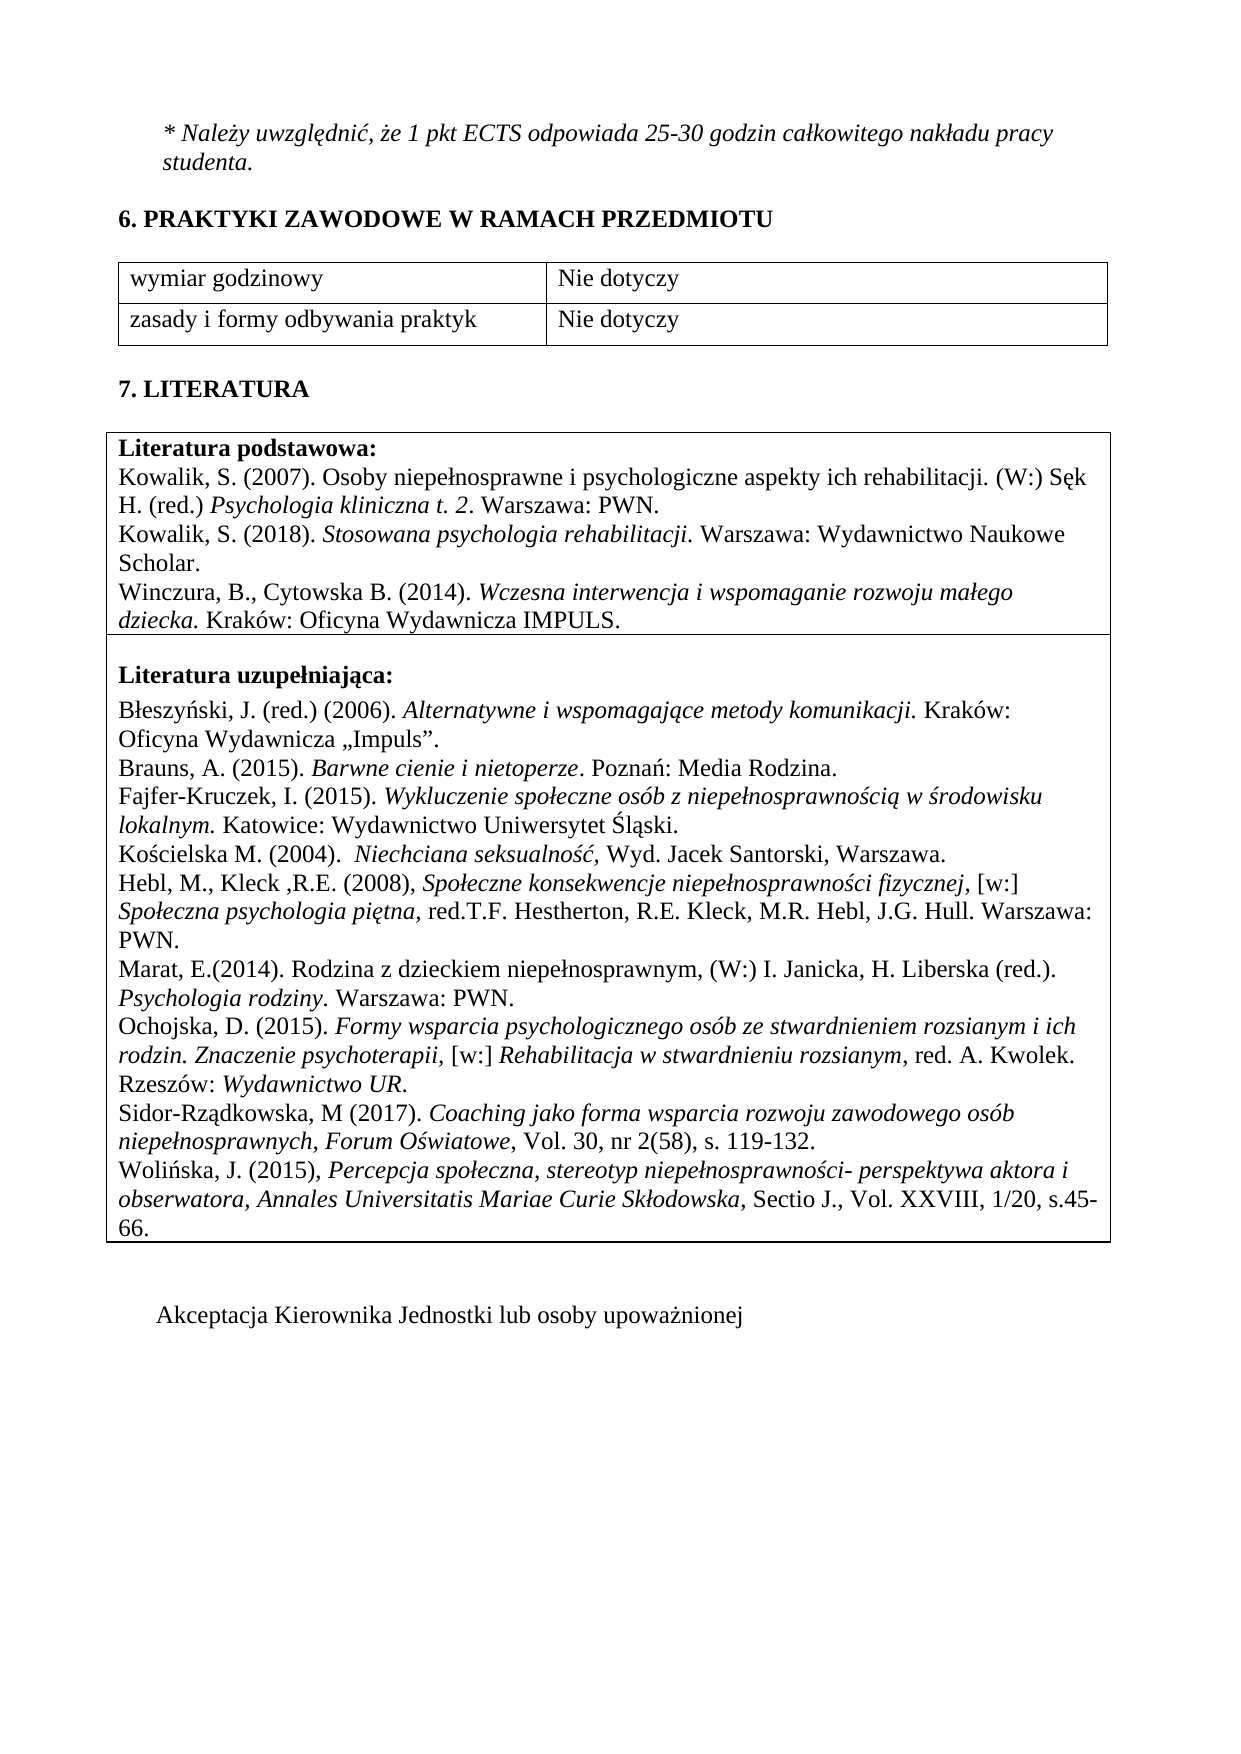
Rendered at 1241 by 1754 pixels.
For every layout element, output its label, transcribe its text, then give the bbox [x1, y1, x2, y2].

table_cell Nie dotyczy [547, 304, 1107, 344]
text * Należy uwzględnić, że 1 pkt ECTS odpowiada 25-30 godzin całkowitego nakładu pracy studenta. [162, 118, 1122, 176]
text 6. PRAKTYKI ZAWODOWE W RAMACH PRZEDMIOTU [118, 204, 1122, 233]
table_header wymiar godzinowy [119, 263, 546, 303]
table_header Nie dotyczy [547, 263, 1107, 303]
table_cell zasady i formy odbywania praktyk [119, 304, 546, 344]
table_header Literatura podstawowa: Kowalik, S. (2007). Osoby niepełnosprawne i psychologiczne aspekty ich rehabilitacji. (W:) Sęk H. (red.) Psychologia kliniczna t. 2. Warszawa: PWN. Kowalik, S. (2018). Stosowana psychologia rehabilitacji. Warszawa: Wydawnictwo Naukowe Scholar. Winczura, B., Cytowska B. (2014). Wczesna interwencja i wspomaganie rozwoju małego dziecka. Kraków: Oficyna Wydawnicza IMPULS. [107, 433, 1110, 634]
table_cell Literatura uzupełniająca: Błeszyński, J. (red.) (2006). Alternatywne i wspomagające metody komunikacji. Kraków: Oficyna Wydawnicza „Impuls”. Brauns, A. (2015). Barwne cienie i nietoperze. Poznań: Media Rodzina. Fajfer-Kruczek, I. (2015). Wykluczenie społeczne osób z niepełnosprawnością w środowisku lokalnym. Katowice: Wydawnictwo Uniwersytet Śląski. Kościelska M. (2004). Niechciana seksualność, Wyd. Jacek Santorski, Warszawa. Hebl, M., Kleck ,R.E. (2008), Społeczne konsekwencje niepełnosprawności fizycznej, [w:] Społeczna psychologia piętna, red.T.F. Hestherton, R.E. Kleck, M.R. Hebl, J.G. Hull. Warszawa: PWN. Marat, E.(2014). Rodzina z dzieckiem niepełnosprawnym, (W:) I. Janicka, H. Liberska (red.). Psychologia rodziny. Warszawa: PWN. Ochojska, D. (2015). Formy wsparcia psychologicznego osób ze stwardnieniem rozsianym i ich rodzin. Znaczenie psychoterapii, [w:] Rehabilitacja w stwardnieniu rozsianym, red. A. Kwolek. Rzeszów: Wydawnictwo UR. Sidor-Rządkowska, M (2017). Coaching jako forma wsparcia rozwoju zawodowego osób niepełnosprawnych, Forum Oświatowe, Vol. 30, nr 2(58), s. 119-132. Wolińska, J. (2015), Percepcja społeczna, stereotyp niepełnosprawności- perspektywa aktora i obserwatora, Annales Universitatis Mariae Curie Skłodowska, Sectio J., Vol. XXVIII, 1/20, s.45-66. [107, 635, 1110, 1241]
text 7. LITERATURA [118, 374, 1122, 403]
text Akceptacja Kierownika Jednostki lub osoby upoważnionej [156, 1300, 1122, 1329]
